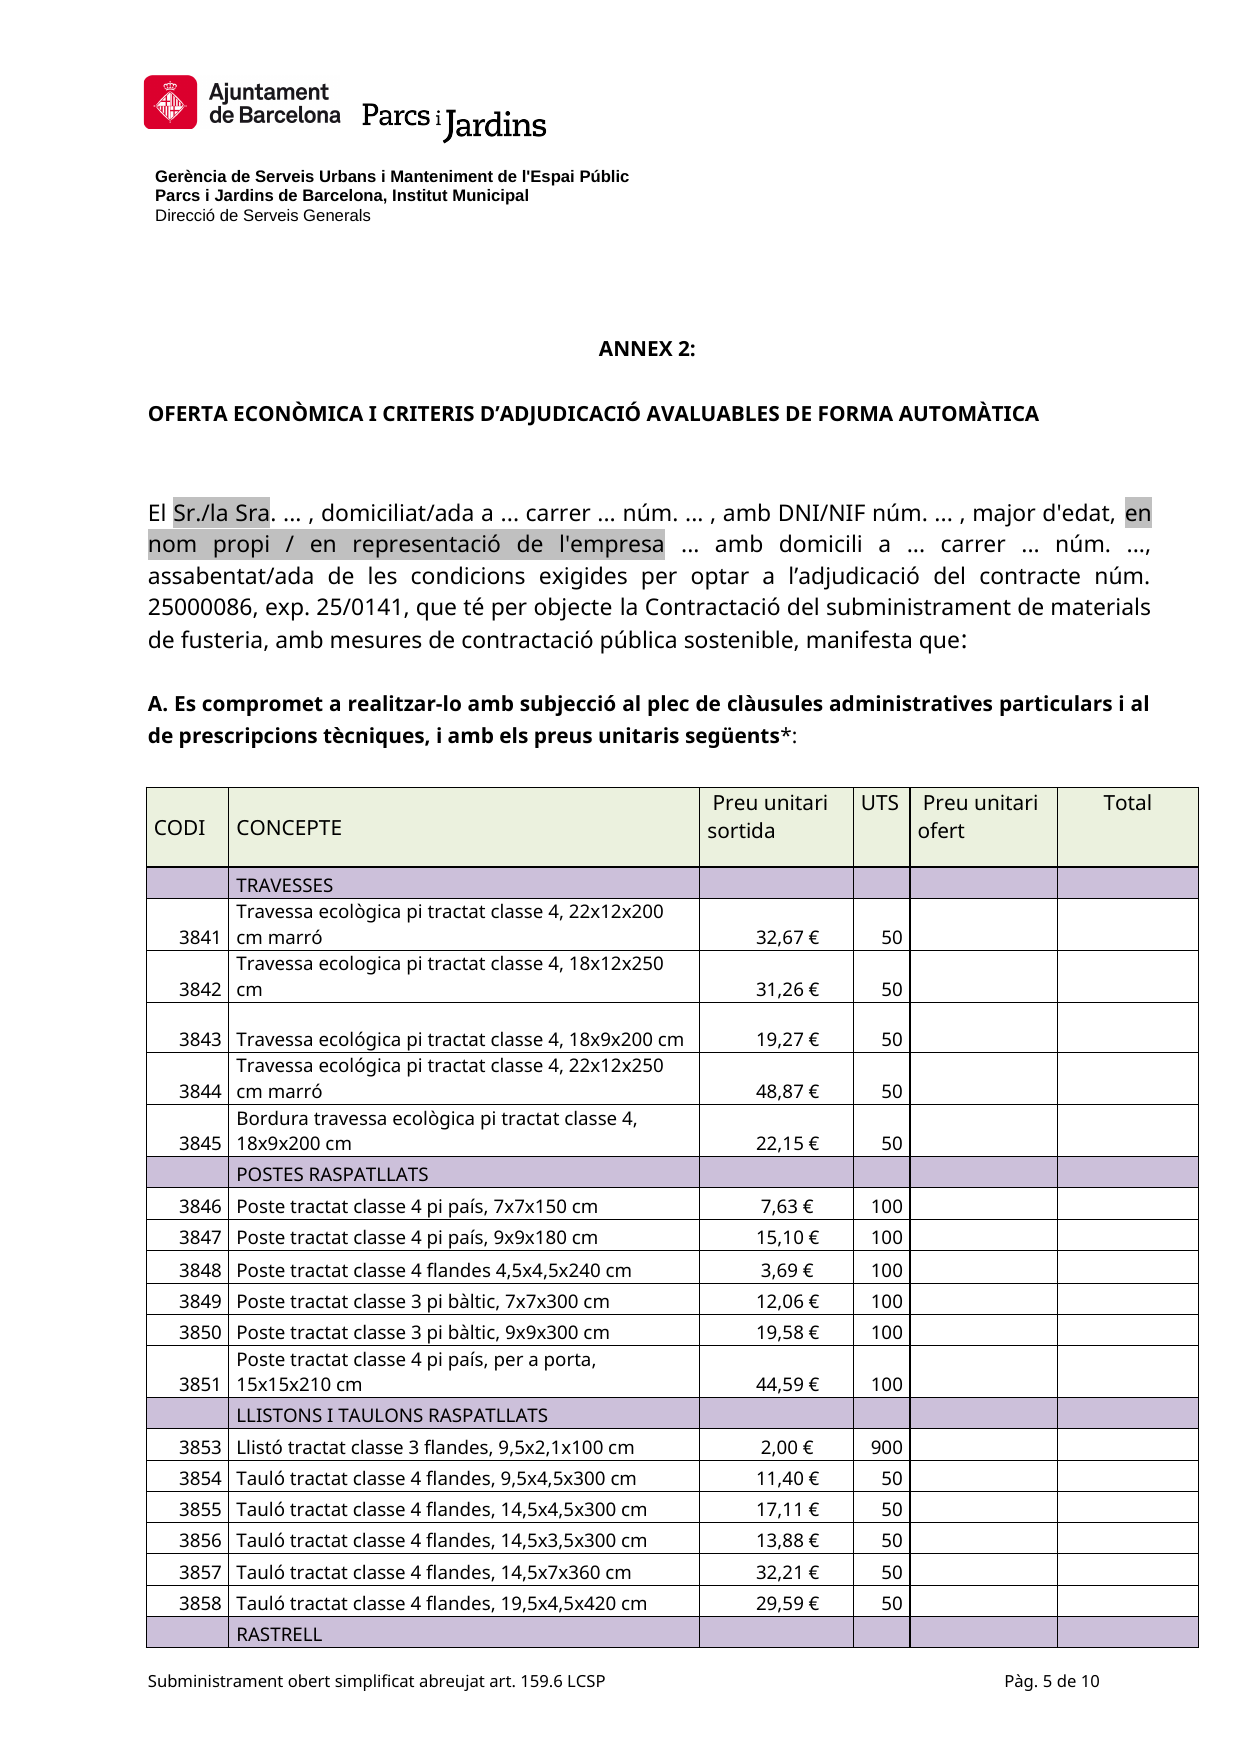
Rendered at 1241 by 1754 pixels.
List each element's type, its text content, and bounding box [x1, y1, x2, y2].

table_cell [911, 899, 1057, 950]
table_cell 3850 [147, 1315, 228, 1345]
table_cell 3847 [147, 1220, 228, 1250]
table_cell 17,11 € [700, 1492, 853, 1522]
table_cell 3845 [147, 1105, 228, 1156]
table_cell 11,40 € [700, 1461, 853, 1491]
table_cell Travessa ecológica pi tractat classe 4, 22x12x250 cm marró [229, 1053, 699, 1104]
picture [359, 97, 552, 148]
table_cell 100 [854, 1284, 909, 1314]
table_cell [700, 1617, 853, 1647]
table_cell 50 [854, 951, 909, 1002]
table_cell [1058, 1315, 1198, 1345]
table_cell Bordura travessa ecològica pi tractat classe 4, 18x9x200 cm [229, 1105, 699, 1156]
table_cell [911, 1398, 1057, 1428]
table_cell [911, 1492, 1057, 1522]
table_cell 3858 [147, 1586, 228, 1616]
table_cell 3848 [147, 1251, 228, 1282]
table_cell 3854 [147, 1461, 228, 1491]
table_cell 2,00 € [700, 1429, 853, 1459]
table_cell [911, 1003, 1057, 1052]
table_cell 3,69 € [700, 1251, 853, 1282]
table_cell 50 [854, 1053, 909, 1104]
table_cell [911, 1251, 1057, 1282]
table_cell [1058, 1220, 1198, 1250]
table_cell [911, 1053, 1057, 1104]
table_cell 100 [854, 1346, 909, 1397]
table_cell [1058, 1461, 1198, 1491]
table_cell [1058, 1617, 1198, 1647]
table_cell 3842 [147, 951, 228, 1002]
table_header Preu unitari sortida [700, 788, 853, 866]
table_cell [147, 868, 228, 898]
table_cell RASTRELL [229, 1617, 699, 1647]
table_cell 7,63 € [700, 1188, 853, 1218]
table_cell [1058, 1284, 1198, 1314]
table_cell [854, 868, 909, 898]
table_cell 100 [854, 1315, 909, 1345]
table_cell [1058, 1251, 1198, 1282]
table_header CODI [147, 788, 228, 866]
table_cell Poste tractat classe 3 pi bàltic, 9x9x300 cm [229, 1315, 699, 1345]
table_cell [1058, 1429, 1198, 1459]
table_cell [911, 1315, 1057, 1345]
table_cell 50 [854, 1492, 909, 1522]
table_header Preu unitari ofert [911, 788, 1057, 866]
table_cell [147, 1617, 228, 1647]
table_header UTS [854, 788, 909, 866]
table_cell 50 [854, 1461, 909, 1491]
table_cell [1058, 951, 1198, 1002]
table_cell [1058, 1523, 1198, 1553]
table_cell Poste tractat classe 4 pi país, 7x7x150 cm [229, 1188, 699, 1218]
table_cell [854, 1157, 909, 1187]
table_cell 12,06 € [700, 1284, 853, 1314]
table_cell 19,27 € [700, 1003, 853, 1052]
table_cell 3843 [147, 1003, 228, 1052]
table_cell Travessa ecològica pi tractat classe 4, 22x12x200 cm marró [229, 899, 699, 950]
table_cell Poste tractat classe 4 pi país, 9x9x180 cm [229, 1220, 699, 1250]
table_cell 3857 [147, 1554, 228, 1584]
table_header Total [1058, 788, 1198, 866]
table_header CONCEPTE [229, 788, 699, 866]
table_cell [1058, 1105, 1198, 1156]
table_cell 3849 [147, 1284, 228, 1314]
table_cell [1058, 1053, 1198, 1104]
table_cell [911, 1346, 1057, 1397]
table_cell [854, 1398, 909, 1428]
table_cell 50 [854, 1003, 909, 1052]
table_cell 100 [854, 1251, 909, 1282]
table_cell [1058, 1003, 1198, 1052]
table_cell Travessa ecologica pi tractat classe 4, 18x12x250 cm [229, 951, 699, 1002]
table_cell 31,26 € [700, 951, 853, 1002]
table_cell 100 [854, 1220, 909, 1250]
text A. Es compromet a realitzar-lo amb subjecció al plec de clàusules administratives particulars i al de prescripcions tècniques, i amb els preus unitaris següents*: [148, 689, 1152, 750]
table_cell 3846 [147, 1188, 228, 1218]
table_cell [911, 1105, 1057, 1156]
table_cell 3851 [147, 1346, 228, 1397]
table_cell [1058, 899, 1198, 950]
table_cell [1058, 1586, 1198, 1616]
table_cell [1058, 1398, 1198, 1428]
table_cell [911, 1188, 1057, 1218]
table_cell 15,10 € [700, 1220, 853, 1250]
table_cell 19,58 € [700, 1315, 853, 1345]
table_cell [911, 951, 1057, 1002]
table_cell [700, 1157, 853, 1187]
picture [143, 75, 341, 129]
table_cell [1058, 868, 1198, 898]
table_cell [700, 1398, 853, 1428]
table_cell [911, 1461, 1057, 1491]
table_cell [1058, 1157, 1198, 1187]
table_cell [911, 1429, 1057, 1459]
table_cell 32,21 € [700, 1554, 853, 1584]
subtitle ANNEX 2: [148, 334, 1147, 363]
table_cell 29,59 € [700, 1586, 853, 1616]
table_cell Poste tractat classe 4 flandes 4,5x4,5x240 cm [229, 1251, 699, 1282]
table_cell [147, 1398, 228, 1428]
table_cell Tauló tractat classe 4 flandes, 9,5x4,5x300 cm [229, 1461, 699, 1491]
table_cell 50 [854, 1105, 909, 1156]
table_cell [911, 1523, 1057, 1553]
table_cell [700, 868, 853, 898]
table_cell [1058, 1554, 1198, 1584]
text El Sr./la Sra. ... , domiciliat/ada a ... carrer ... núm. ... , amb DNI/NIF núm. ... , major d'edat, en nom propi / en representació de l'empresa ... amb domicili a ... carrer ... núm. ..., assabentat/ada de les condicions exigides per optar a l’adjudicació del contracte núm. 25000086, exp. 25/0141, que té per objecte la Contractació del subministrament de materials de fusteria, amb mesures de contractació pública sostenible, manifesta que: [148, 497, 1152, 656]
table_cell [911, 1554, 1057, 1584]
table_cell LLISTONS I TAULONS RASPATLLATS [229, 1398, 699, 1428]
table_cell 3856 [147, 1523, 228, 1553]
table_cell [1058, 1188, 1198, 1218]
text OFERTA ECONÒMICA I CRITERIS D’ADJUDICACIÓ AVALUABLES DE FORMA AUTOMÀTICA [148, 399, 1152, 428]
table_cell 100 [854, 1188, 909, 1218]
table_cell 50 [854, 1523, 909, 1553]
table_cell Tauló tractat classe 4 flandes, 14,5x4,5x300 cm [229, 1492, 699, 1522]
table_cell Tauló tractat classe 4 flandes, 19,5x4,5x420 cm [229, 1586, 699, 1616]
table_cell [911, 868, 1057, 898]
table_cell Travessa ecológica pi tractat classe 4, 18x9x200 cm [229, 1003, 699, 1052]
table_cell 3855 [147, 1492, 228, 1522]
table_cell [911, 1157, 1057, 1187]
table_cell 3841 [147, 899, 228, 950]
table_cell [911, 1586, 1057, 1616]
table_cell 13,88 € [700, 1523, 853, 1553]
table_cell [854, 1617, 909, 1647]
table_cell 22,15 € [700, 1105, 853, 1156]
table_cell Tauló tractat classe 4 flandes, 14,5x3,5x300 cm [229, 1523, 699, 1553]
table_cell 48,87 € [700, 1053, 853, 1104]
table_cell Tauló tractat classe 4 flandes, 14,5x7x360 cm [229, 1554, 699, 1584]
table_cell 50 [854, 1554, 909, 1584]
table_cell Llistó tractat classe 3 flandes, 9,5x2,1x100 cm [229, 1429, 699, 1459]
table_cell [911, 1284, 1057, 1314]
table_cell 32,67 € [700, 899, 853, 950]
table_cell 50 [854, 1586, 909, 1616]
table_cell [1058, 1492, 1198, 1522]
table_cell [911, 1220, 1057, 1250]
table_cell [911, 1617, 1057, 1647]
table_cell POSTES RASPATLLATS [229, 1157, 699, 1187]
table_cell 900 [854, 1429, 909, 1459]
table_cell 3844 [147, 1053, 228, 1104]
table_cell 44,59 € [700, 1346, 853, 1397]
table_cell [1058, 1346, 1198, 1397]
table_cell 50 [854, 899, 909, 950]
table_cell Poste tractat classe 3 pi bàltic, 7x7x300 cm [229, 1284, 699, 1314]
table_cell Poste tractat classe 4 pi país, per a porta, 15x15x210 cm [229, 1346, 699, 1397]
table_cell TRAVESSES [229, 868, 699, 898]
table_cell [147, 1157, 228, 1187]
table_cell 3853 [147, 1429, 228, 1459]
